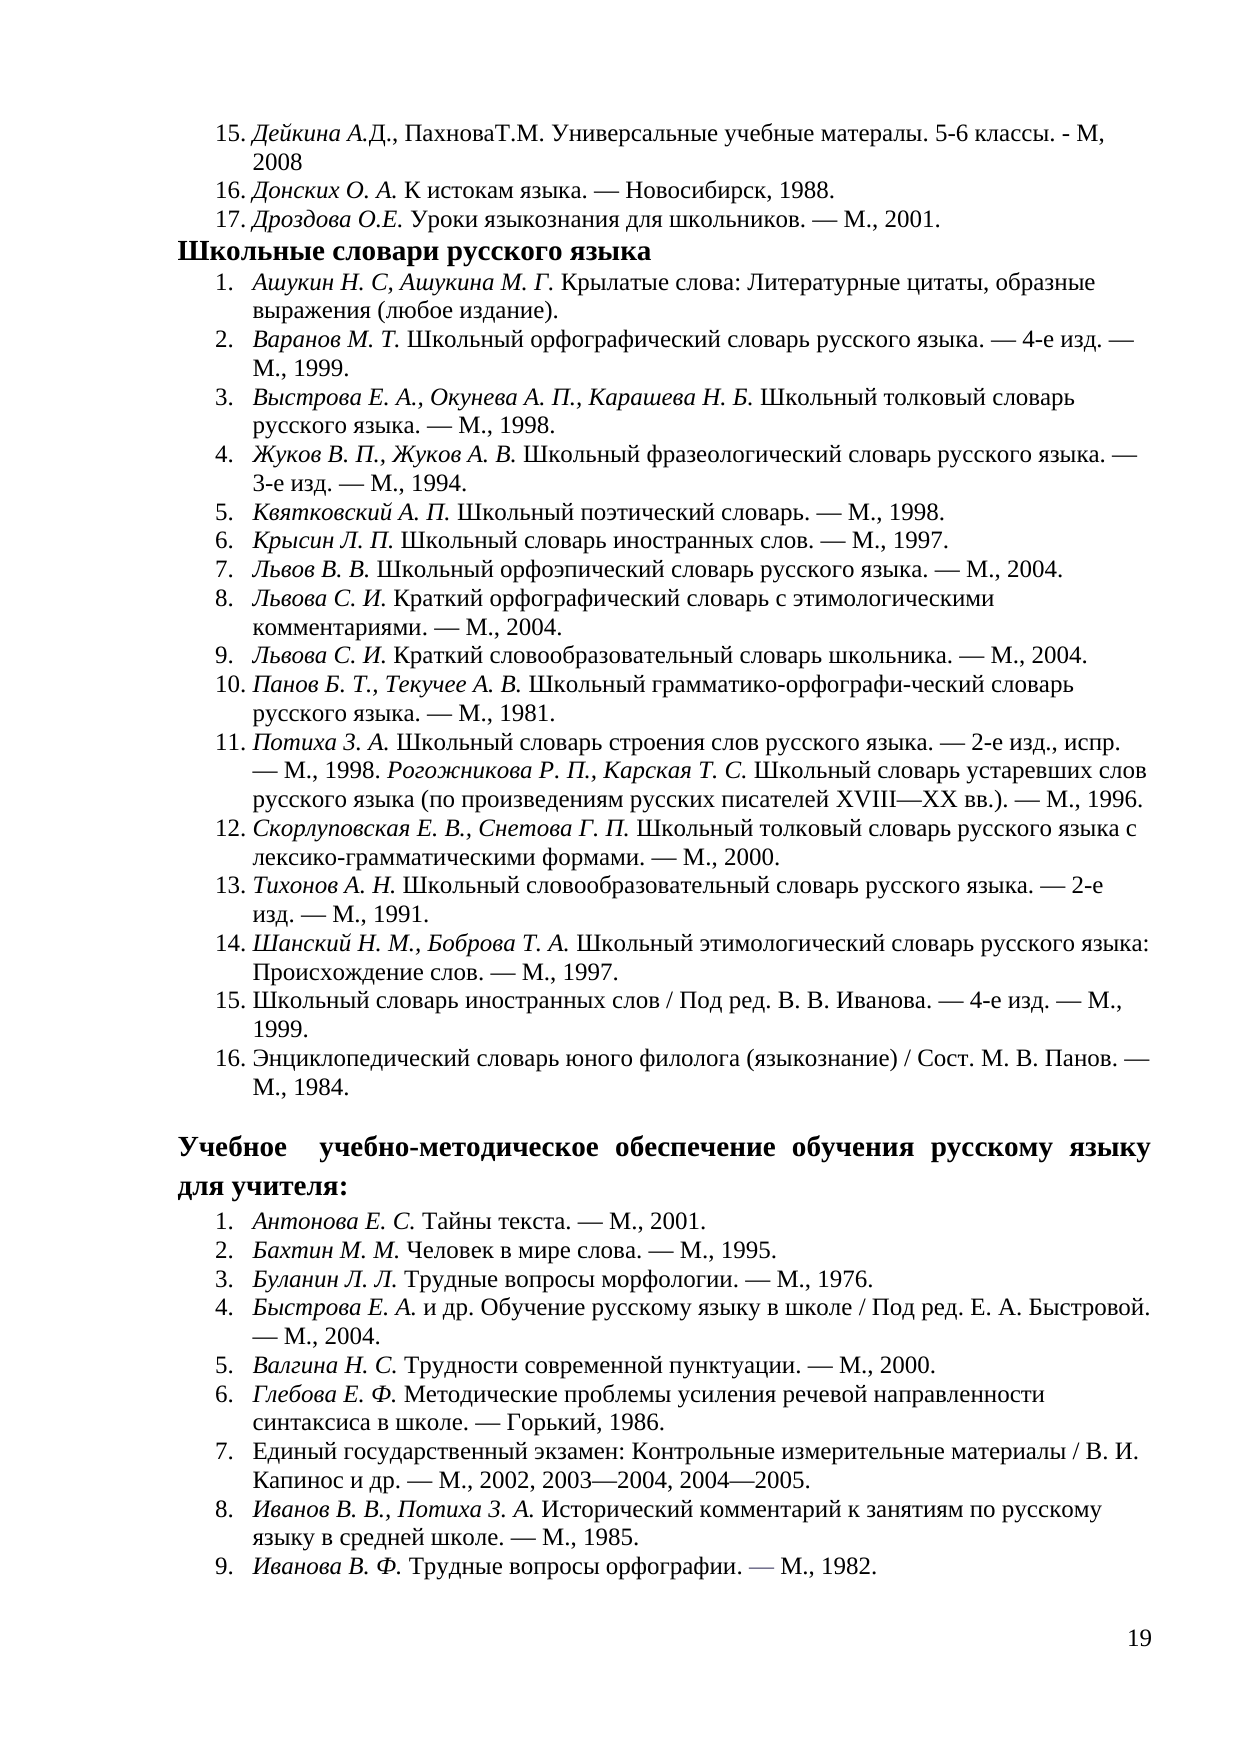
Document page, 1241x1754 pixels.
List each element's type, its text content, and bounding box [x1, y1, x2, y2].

list Бахтин М. М. Человек в мире слова. — М., 1995. [215, 1235, 1152, 1264]
list Глебова Е. Ф. Методические проблемы усиления речевой направленности синтаксиса в школе. — Горький, 1986. [215, 1379, 1152, 1436]
list Валгина Н. С. Трудности современной пунктуации. — М., 2000. [215, 1350, 1152, 1379]
list Квятковский А. П. Школьный поэтический словарь. — М., 1998. [215, 497, 1152, 525]
list Скорлуповская Е. В., Снетова Г. П. Школьный толковый словарь русского языка с лексико-грамматическими формами. — М., 2000. [215, 813, 1152, 870]
list Дроздова О.Е. Уроки языкознания для школьников. — М., 2001. [215, 204, 1152, 233]
list Антонова Е. С. Тайны текста. — М., 2001. [215, 1206, 1152, 1235]
list Крысин Л. П. Школьный словарь иностранных слов. — М., 1997. [215, 525, 1152, 554]
list Школьный словарь иностранных слов / Под ред. В. В. Иванова. — 4-е изд. — М., 1999. [215, 985, 1152, 1043]
list Потиха 3. А. Школьный словарь строения слов русского языка. — 2-е изд., испр. — М., 1998. Рогожникова Р. П., Карская Т. С. Школьный словарь устаревших слов русского языка (по произведениям русских писателей XVIII—XX вв.). — М., 1996. [215, 727, 1152, 813]
list Шанский Н. М., Боброва Т. А. Школьный этимологический словарь русского языка: Происхождение слов. — М., 1997. [215, 928, 1152, 985]
list Буланин Л. Л. Трудные вопросы морфологии. — М., 1976. [215, 1264, 1152, 1292]
text Учебное учебно-методическое обеспечение обучения русскому языку для учителя: [177, 1129, 1152, 1201]
list Варанов М. Т. Школьный орфографический словарь русского языка. — 4-е изд. — М., 1999. [215, 324, 1152, 382]
list Единый государственный экзамен: Контрольные измерительные материалы / В. И. Капинос и др. — М., 2002, 2003—2004, 2004—2005. [215, 1436, 1152, 1494]
list Тихонов А. Н. Школьный словообразовательный словарь русского языка. — 2-е изд. — М., 1991. [215, 870, 1152, 928]
list Львова С. И. Краткий словообразовательный словарь школьника. — М., 2004. [215, 640, 1152, 669]
list Жуков В. П., Жуков А. В. Школьный фразеологический словарь русского языка. — 3-е изд. — М., 1994. [215, 439, 1152, 497]
list Панов Б. Т., Текучее А. В. Школьный грамматико-орфографи-ческий словарь русского языка. — М., 1981. [215, 669, 1152, 727]
list Энциклопедический словарь юного филолога (языкознание) / Сост. М. В. Панов. — М., 1984. [215, 1043, 1152, 1100]
list Иванов В. В., Потиха 3. А. Исторический комментарий к занятиям по русскому языку в средней школе. — М., 1985. [215, 1494, 1152, 1551]
list Быстрова Е. А. и др. Обучение русскому языку в школе / Под ред. Е. А. Быстровой. — М., 2004. [215, 1292, 1152, 1350]
list Львов В. В. Школьный орфоэпический словарь русского языка. — М., 2004. [215, 554, 1152, 583]
text Школьные словари русского языка [177, 233, 1152, 267]
list Выстрова Е. А., Окунева А. П., Карашева Н. Б. Школьный толковый словарь русского языка. — М., 1998. [215, 382, 1152, 439]
list Дейкина А.Д., ПахноваТ.М. Универсальные учебные матералы. 5-6 классы. - М, 2008 [215, 118, 1152, 176]
list Ашукин Н. С, Ашукина М. Г. Крылатые слова: Литературные цитаты, образные выражения (любое издание). [215, 267, 1152, 324]
list Донских О. А. К истокам языка. — Новосибирск, 1988. [215, 176, 1152, 204]
list Иванова В. Ф. Трудные вопросы орфографии. — М., 1982. [215, 1551, 1152, 1580]
list Львова С. И. Краткий орфографический словарь с этимологическими комментариями. — М., 2004. [215, 583, 1152, 640]
